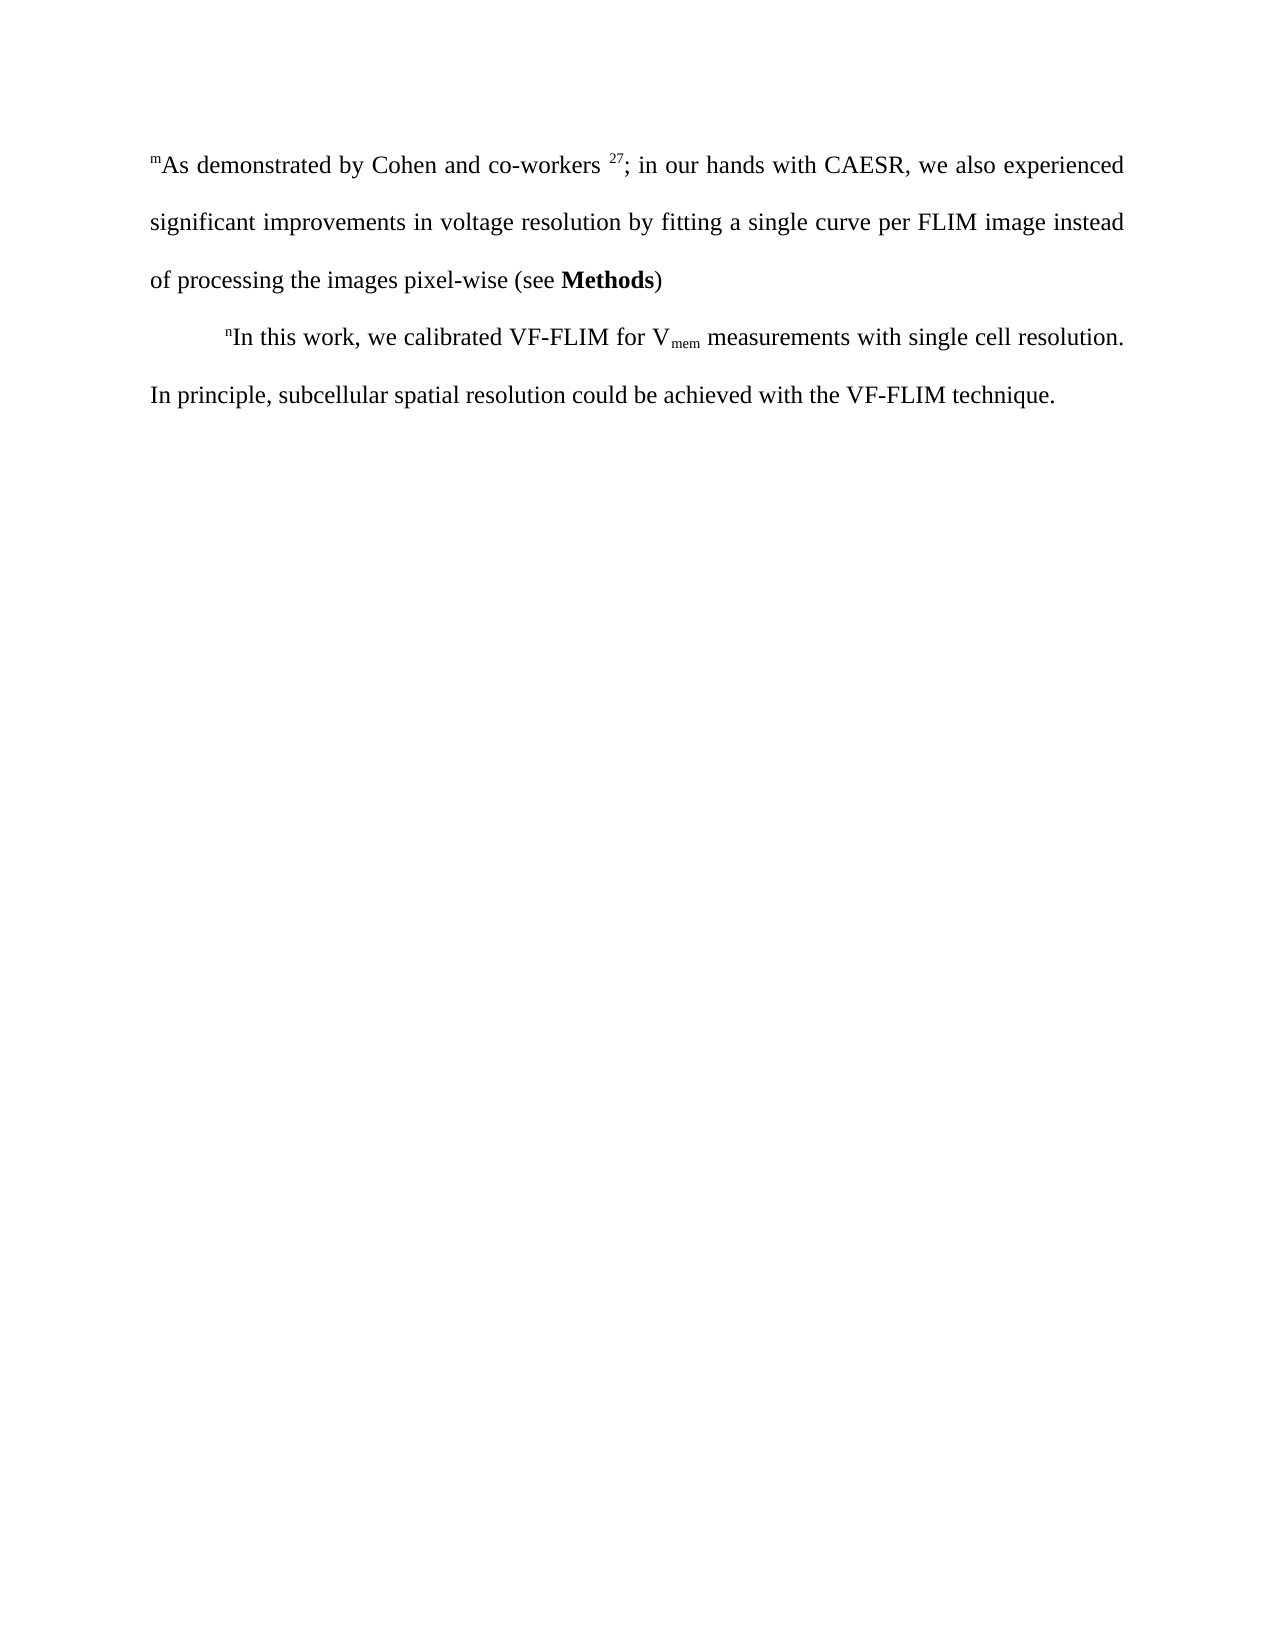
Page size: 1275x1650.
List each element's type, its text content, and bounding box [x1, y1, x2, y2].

text mAs demonstrated by Cohen and co-workers 27; in our hands with CAESR, we also experienced significant improvements in voltage resolution by fitting a single curve per FLIM image instead of processing the images pixel-wise (see Methods) [150, 150, 1125, 294]
text nIn this work, we calibrated VF-FLIM for Vmem measurements with single cell resolution. In principle, subcellular spatial resolution could be achieved with the VF-FLIM technique. [150, 322, 1125, 409]
